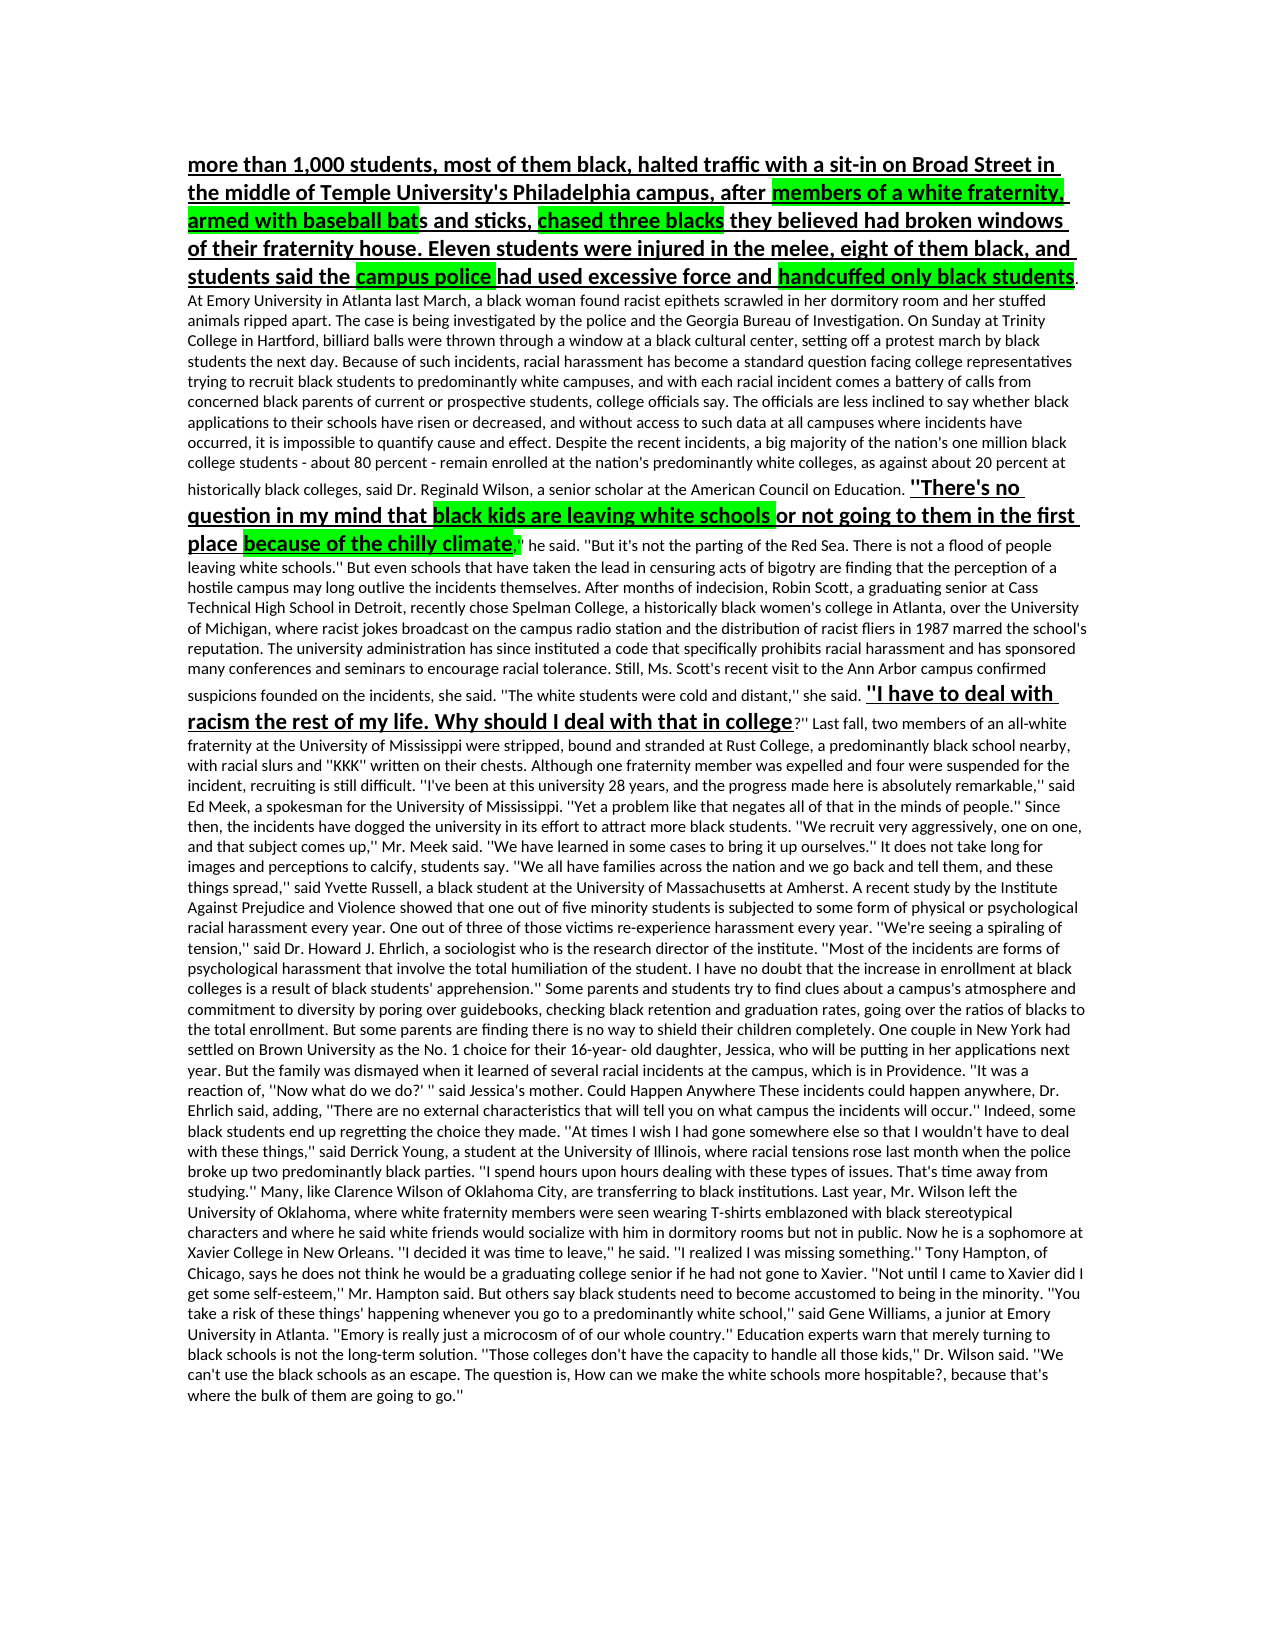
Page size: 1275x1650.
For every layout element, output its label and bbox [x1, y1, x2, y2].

text [187, 150, 1087, 1405]
